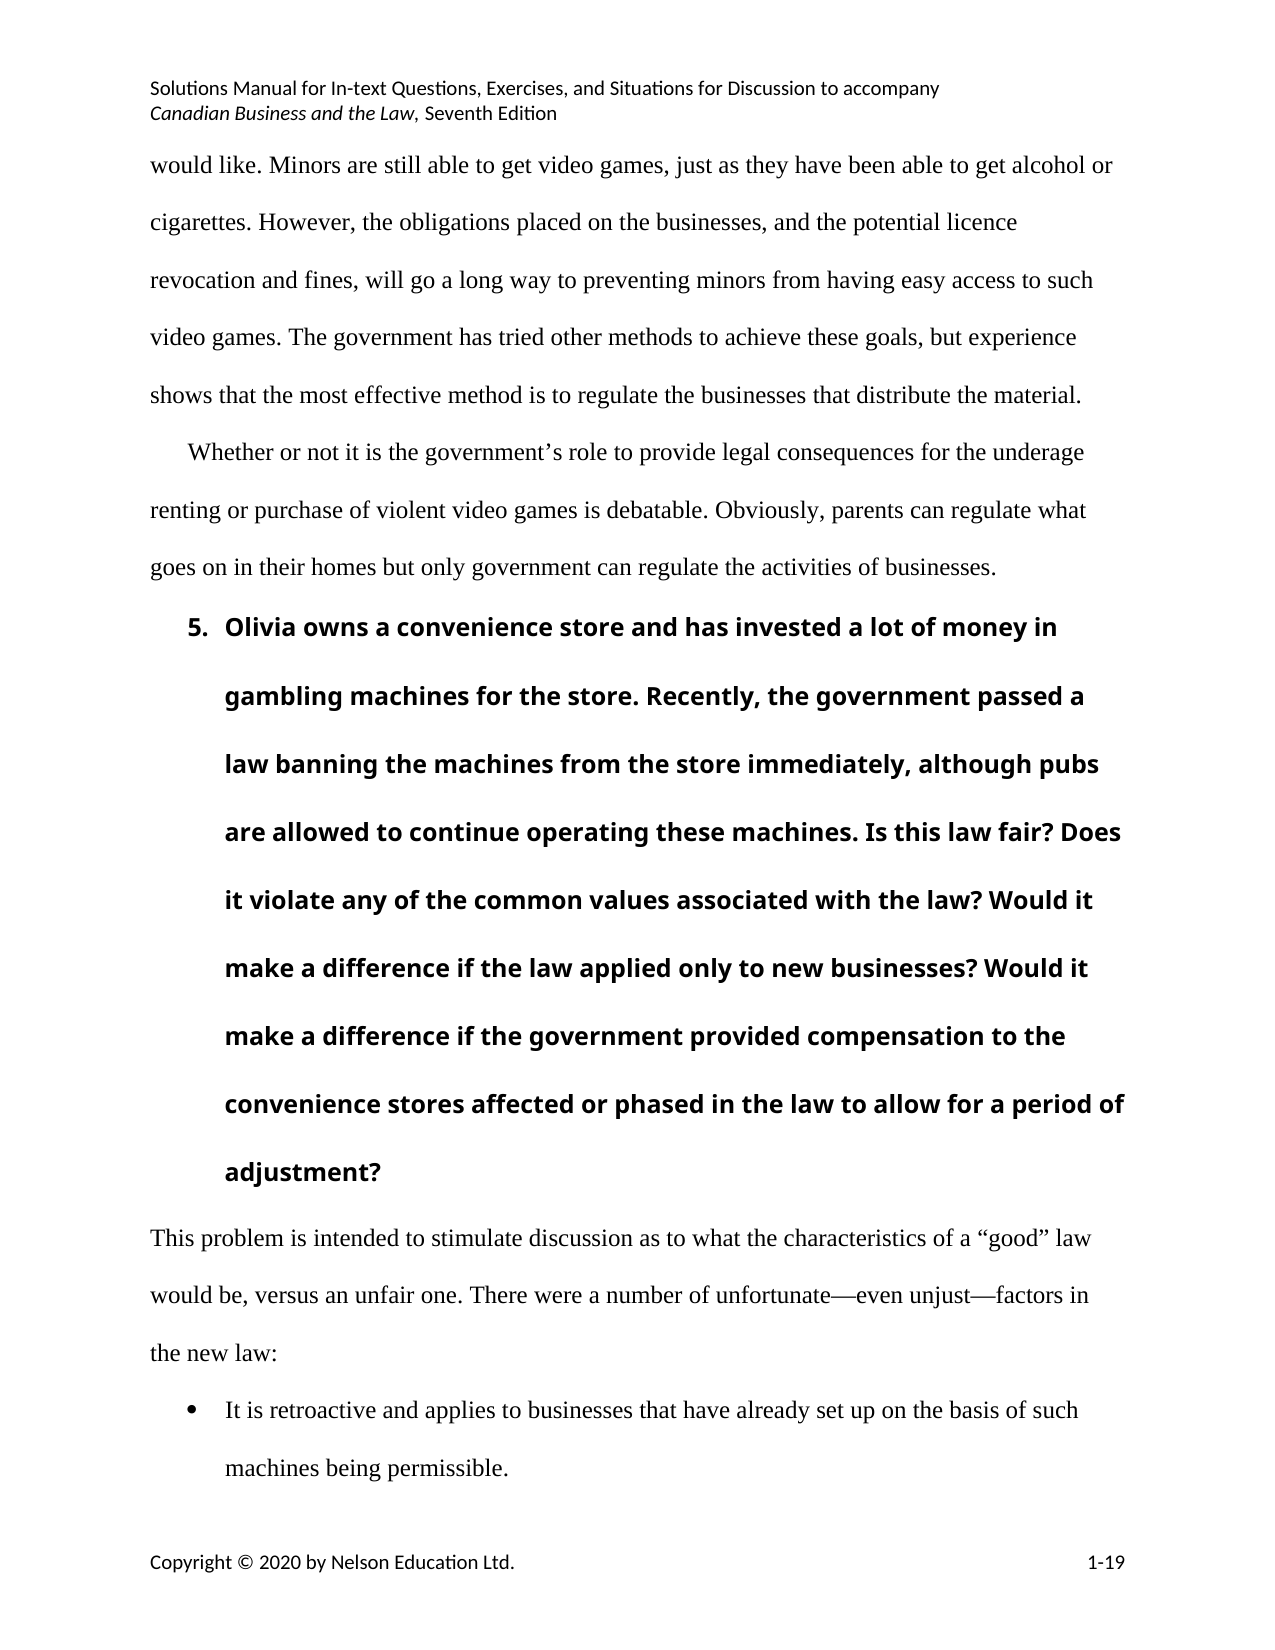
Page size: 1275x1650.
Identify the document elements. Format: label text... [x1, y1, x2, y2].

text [150, 150, 1125, 409]
text  It is retroactive and applies to businesses that have already set up on the basis of such machines being permissible. [187, 1396, 1125, 1482]
text This problem is intended to stimulate discussion as to what the characteristics of a “good” law would be, versus an unfair one. There were a number of unfortunate—even unjust—factors in the new law: [150, 1223, 1125, 1367]
text 5. Olivia owns a convenience store and has invested a lot of money in gambling machines for the store. Recently, the government passed a law banning the machines from the store immediately, although pubs are allowed to continue operating these machines. Is this law fair? Does it violate any of the common values associated with the law? Would it make a difference if the law applied only to new businesses? Would it make a difference if the government provided compensation to the convenience stores affected or phased in the law to allow for a period of adjustment? [187, 610, 1125, 1189]
text Whether or not it is the government’s role to provide legal consequences for the underage renting or purchase of violent video games is debatable. Obviously, parents can regulate what goes on in their homes but only government can regulate the activities of businesses. [150, 437, 1125, 581]
